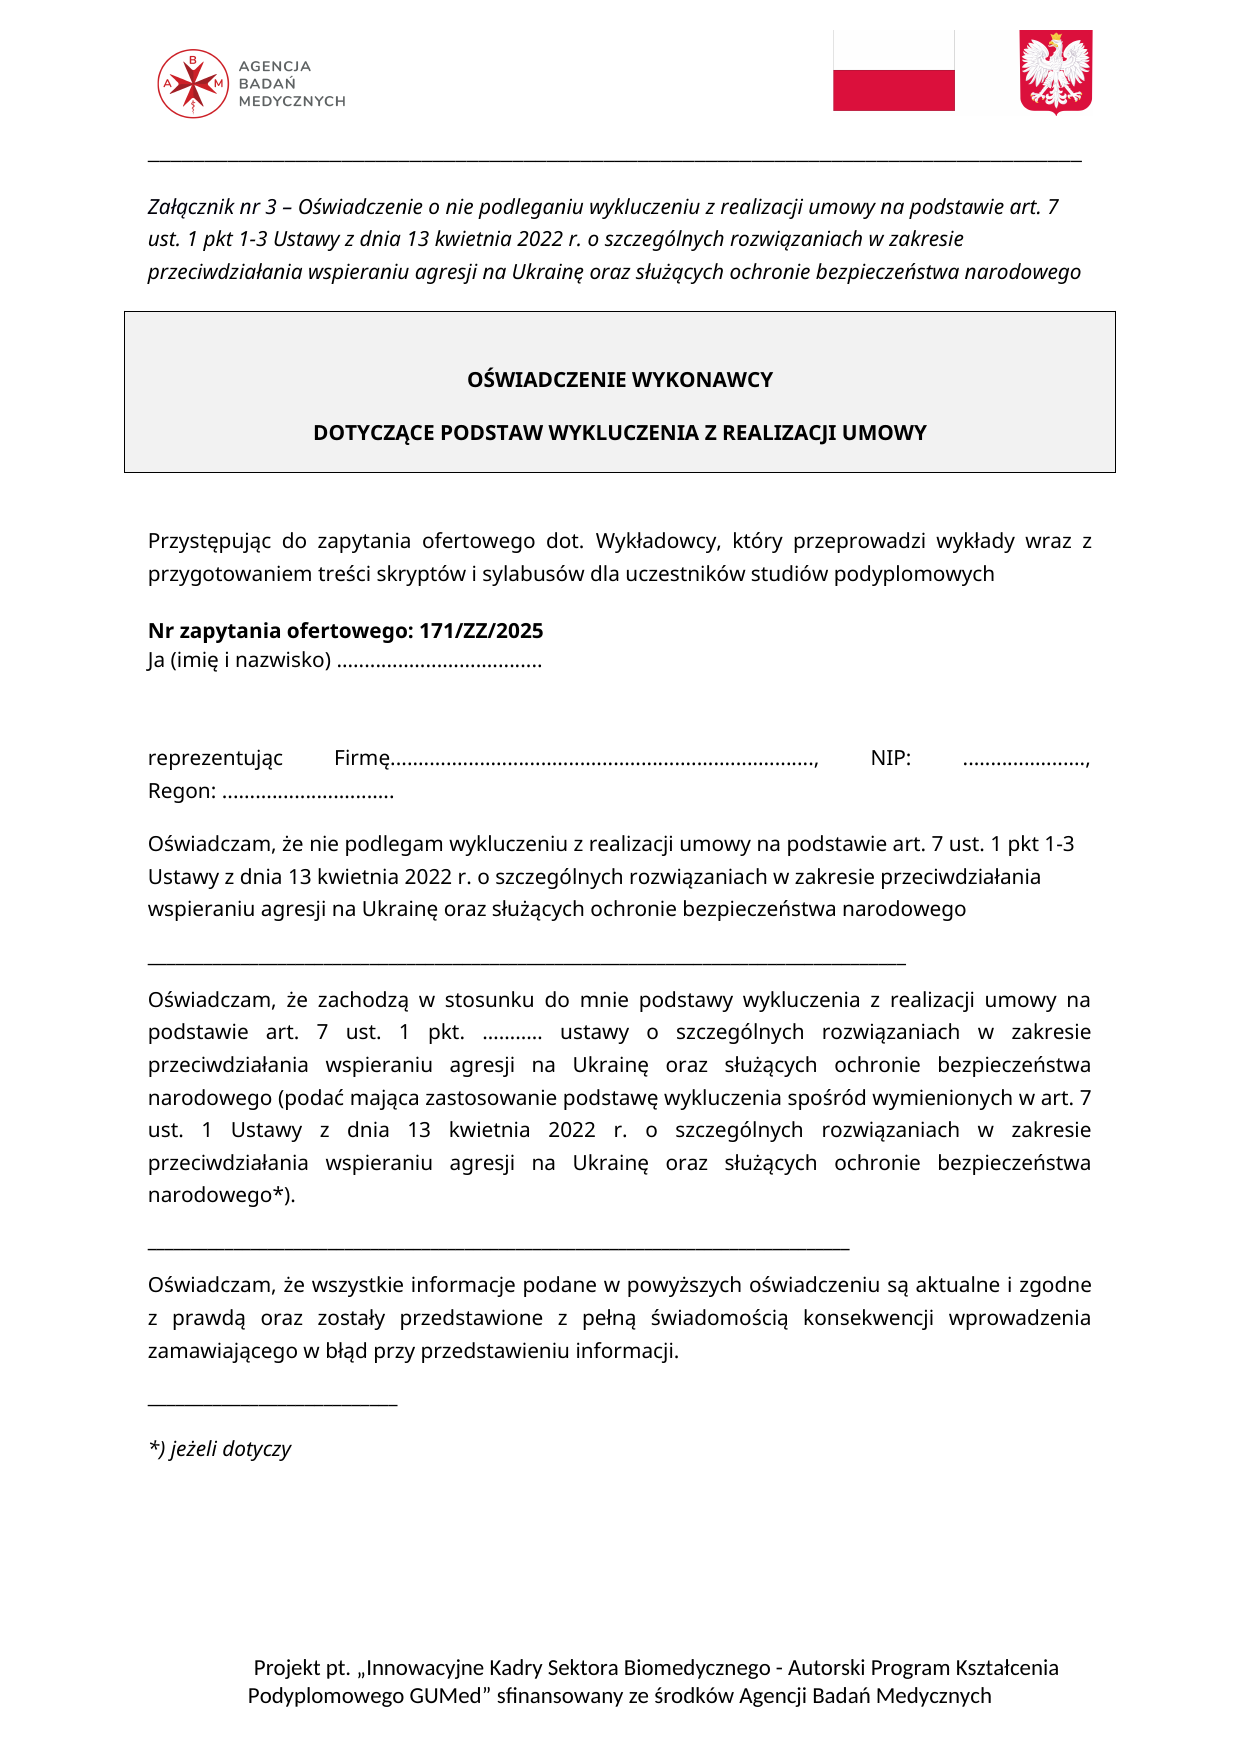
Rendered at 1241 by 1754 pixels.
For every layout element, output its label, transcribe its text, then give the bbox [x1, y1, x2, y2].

table_header OŚWIADCZENIE WYKONAWCY DOTYCZĄCE PODSTAW WYKLUCZENIA Z REALIZACJI UMOWY [125, 312, 1115, 472]
text Nr zapytania ofertowego: 171/ZZ/2025 [148, 616, 1093, 645]
text reprezentując Firmę............................................................................, NIP: ......................, Regon: ............................... [148, 743, 1093, 804]
text Oświadczam, że nie podlegam wykluczeniu z realizacji umowy na podstawie art. 7 ust. 1 pkt 1-3 Ustawy z dnia 13 kwietnia 2022 r. o szczególnych rozwiązaniach w zakresie przeciwdziałania wspieraniu agresji na Ukrainę oraz służących ochronie bezpieczeństwa narodowego [148, 829, 1093, 923]
text Ja (imię i nazwisko) ..................................... [148, 645, 1093, 673]
text Załącznik nr 3 – Oświadczenie o nie podleganiu wykluczeniu z realizacji umowy na podstawie art. 7 ust. 1 pkt 1-3 Ustawy z dnia 13 kwietnia 2022 r. o szczególnych rozwiązaniach w zakresie przeciwdziałania wspieraniu agresji na Ukrainę oraz służących ochronie bezpieczeństwa narodowego [148, 192, 1093, 286]
text Oświadczam, że wszystkie informacje podane w powyższych oświadczeniu są aktualne i zgodne z prawdą oraz zostały przedstawione z pełną świadomością konsekwencji wprowadzenia zamawiającego w błąd przy przedstawieniu informacji. [148, 1271, 1093, 1364]
text Przystępując do zapytania ofertowego dot. Wykładowcy, który przeprowadzi wykłady wraz z przygotowaniem treści skryptów i sylabusów dla uczestników studiów podyplomowych [148, 526, 1093, 587]
text __________________________________________________________________________________ [148, 1226, 1093, 1254]
text *) jeżeli dotyczy [148, 1434, 1093, 1463]
text ___________________________ [148, 1381, 1093, 1409]
text Oświadczam, że zachodzą w stosunku do mnie podstawy wykluczenia z realizacji umowy na podstawie art. 7 ust. 1 pkt. ……..… ustawy o szczególnych rozwiązaniach w zakresie przeciwdziałania wspieraniu agresji na Ukrainę oraz służących ochronie bezpieczeństwa narodowego (podać mająca zastosowanie podstawę wykluczenia spośród wymienionych w art. 7 ust. 1 Ustawy z dnia 13 kwietnia 2022 r. o szczególnych rozwiązaniach w zakresie przeciwdziałania wspieraniu agresji na Ukrainę oraz służących ochronie bezpieczeństwa narodowego*). [148, 985, 1093, 1209]
text __________________________________________________________________________________ [148, 940, 1093, 968]
picture [833, 30, 1093, 116]
picture [147, 29, 353, 138]
